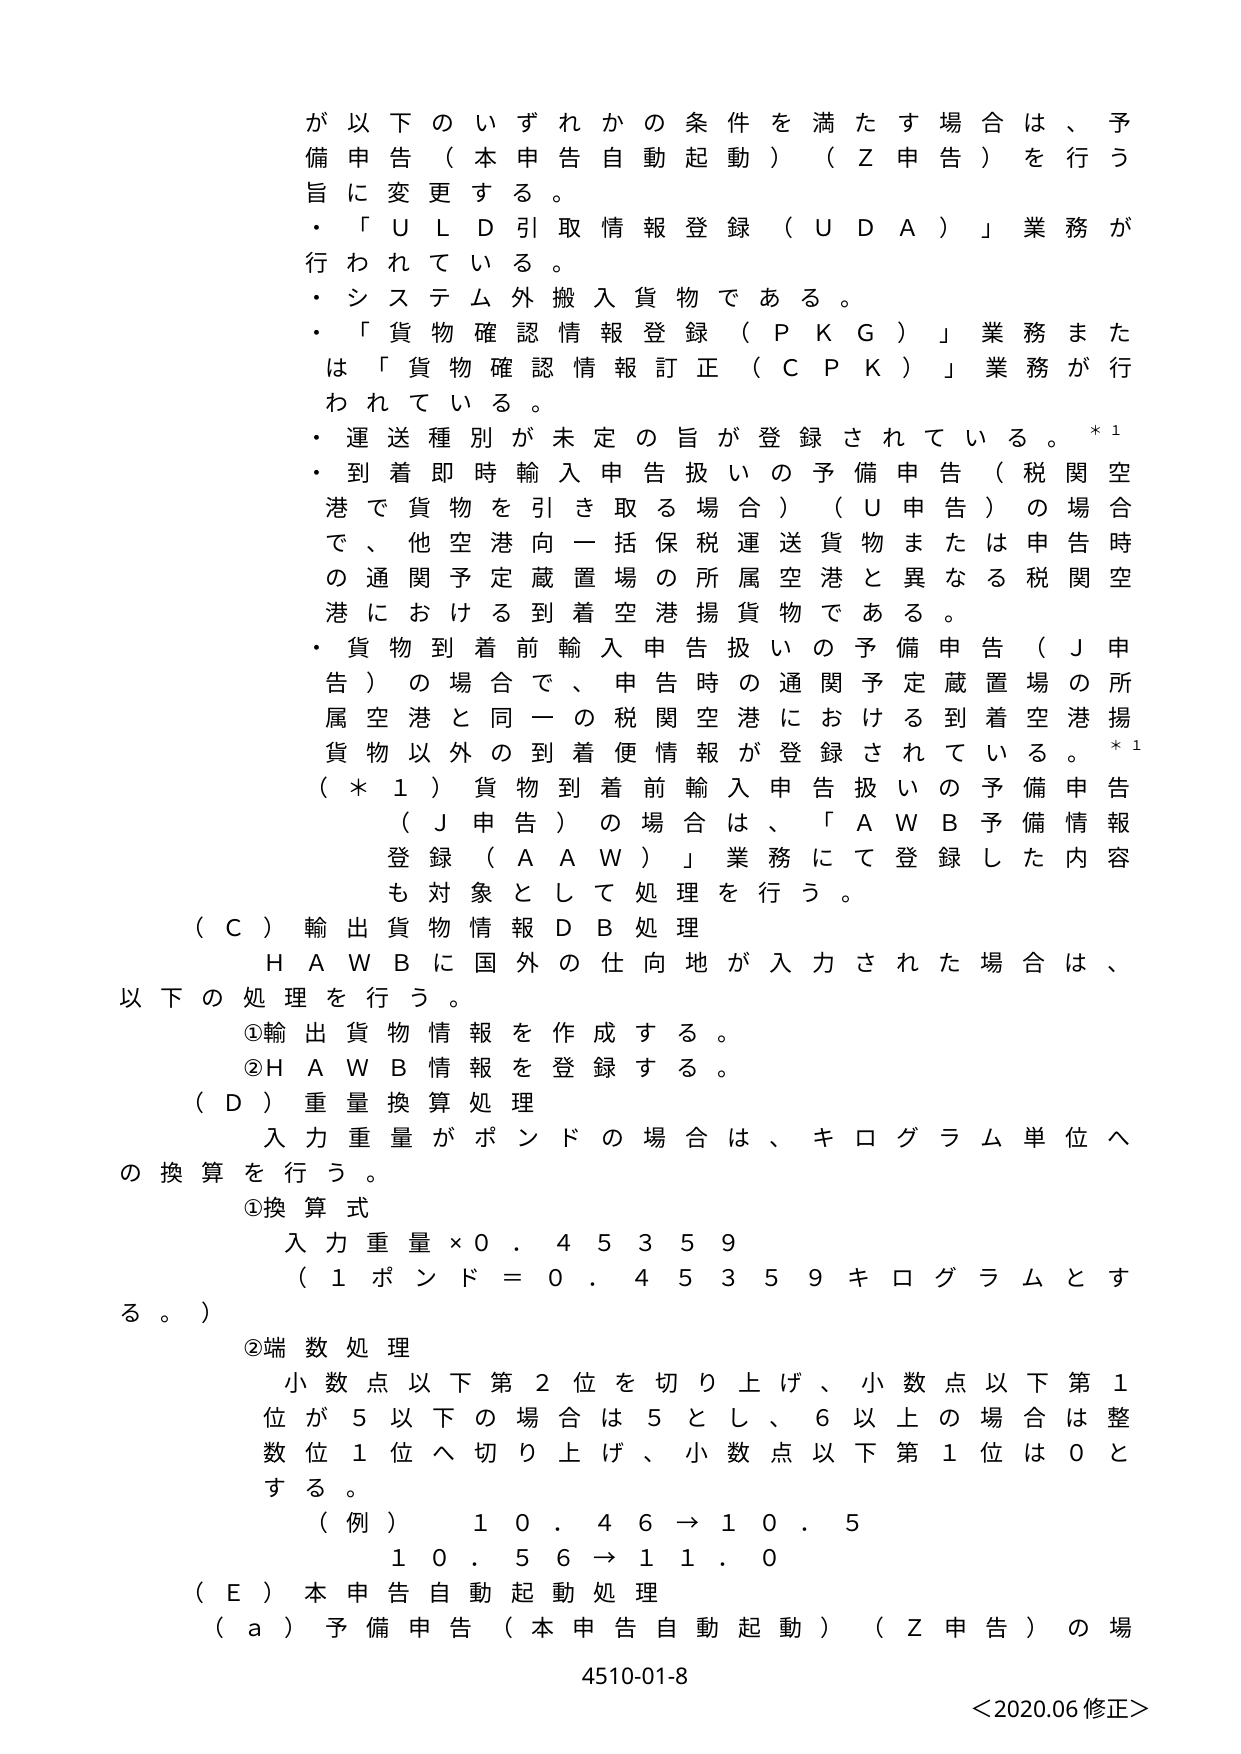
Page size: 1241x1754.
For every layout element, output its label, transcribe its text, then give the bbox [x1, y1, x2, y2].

text （＊１）貨物到着前輸入申告扱いの予備申告（Ｊ申告）の場合は、「ＡＷＢ予備情報登録（ＡＡＷ）」業務にて登録した内容も対象として処理を行う。 [286, 769, 1150, 909]
text ・「貨物確認情報登録（ＰＫＧ）」業務または「貨物確認情報訂正（ＣＰＫ）」業務が行われている。 [284, 314, 1150, 419]
text ①輸出貨物情報を作成する。 [119, 1014, 1150, 1049]
text （Ｅ）本申告自動起動処理 [119, 1574, 1150, 1609]
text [181, 1609, 1150, 1644]
text （Ｃ）輸出貨物情報ＤＢ処理 [119, 909, 1150, 944]
text ①換算式 [119, 1189, 1150, 1224]
text ②ＨＡＷＢ情報を登録する。 [119, 1049, 1150, 1084]
text ・「ＵＬＤ引取情報登録（ＵＤＡ）」業務が行われている。 [284, 209, 1150, 279]
text ・運送種別が未定の旨が登録されている。＊１ [284, 419, 1150, 454]
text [265, 104, 1150, 209]
text ②端数処理 [119, 1329, 1150, 1364]
text ・貨物到着前輸入申告扱いの予備申告（Ｊ申告）の場合で、申告時の通関予定蔵置場の所属空港と同一の税関空港における到着空港揚貨物以外の到着便情報が登録されている。＊１ [284, 629, 1150, 769]
text １０．５６→１１．０ [98, 1539, 1150, 1574]
text 小数点以下第２位を切り上げ、小数点以下第１位が５以下の場合は５とし、６以上の場合は整数位１位へ切り上げ、小数点以下第１位は０とする。 [243, 1364, 1150, 1504]
text （１ポンド＝０．４５３５９キログラムとする。） [119, 1259, 1150, 1329]
text （Ｄ）重量換算処理 [119, 1084, 1150, 1119]
text 入力重量×０．４５３５９ [119, 1224, 1150, 1259]
text （例） １０．４６→１０．５ [98, 1504, 1150, 1539]
text ・到着即時輸入申告扱いの予備申告（税関空港で貨物を引き取る場合）（Ｕ申告）の場合で、他空港向一括保税運送貨物または申告時の通関予定蔵置場の所属空港と異なる税関空港における到着空港揚貨物である。 [284, 454, 1150, 629]
text ＨＡＷＢに国外の仕向地が入力された場合は、以下の処理を行う。 [119, 944, 1150, 1014]
text 入力重量がポンドの場合は、キログラム単位への換算を行う。 [119, 1119, 1150, 1189]
text ・システム外搬入貨物である。 [284, 279, 1150, 314]
